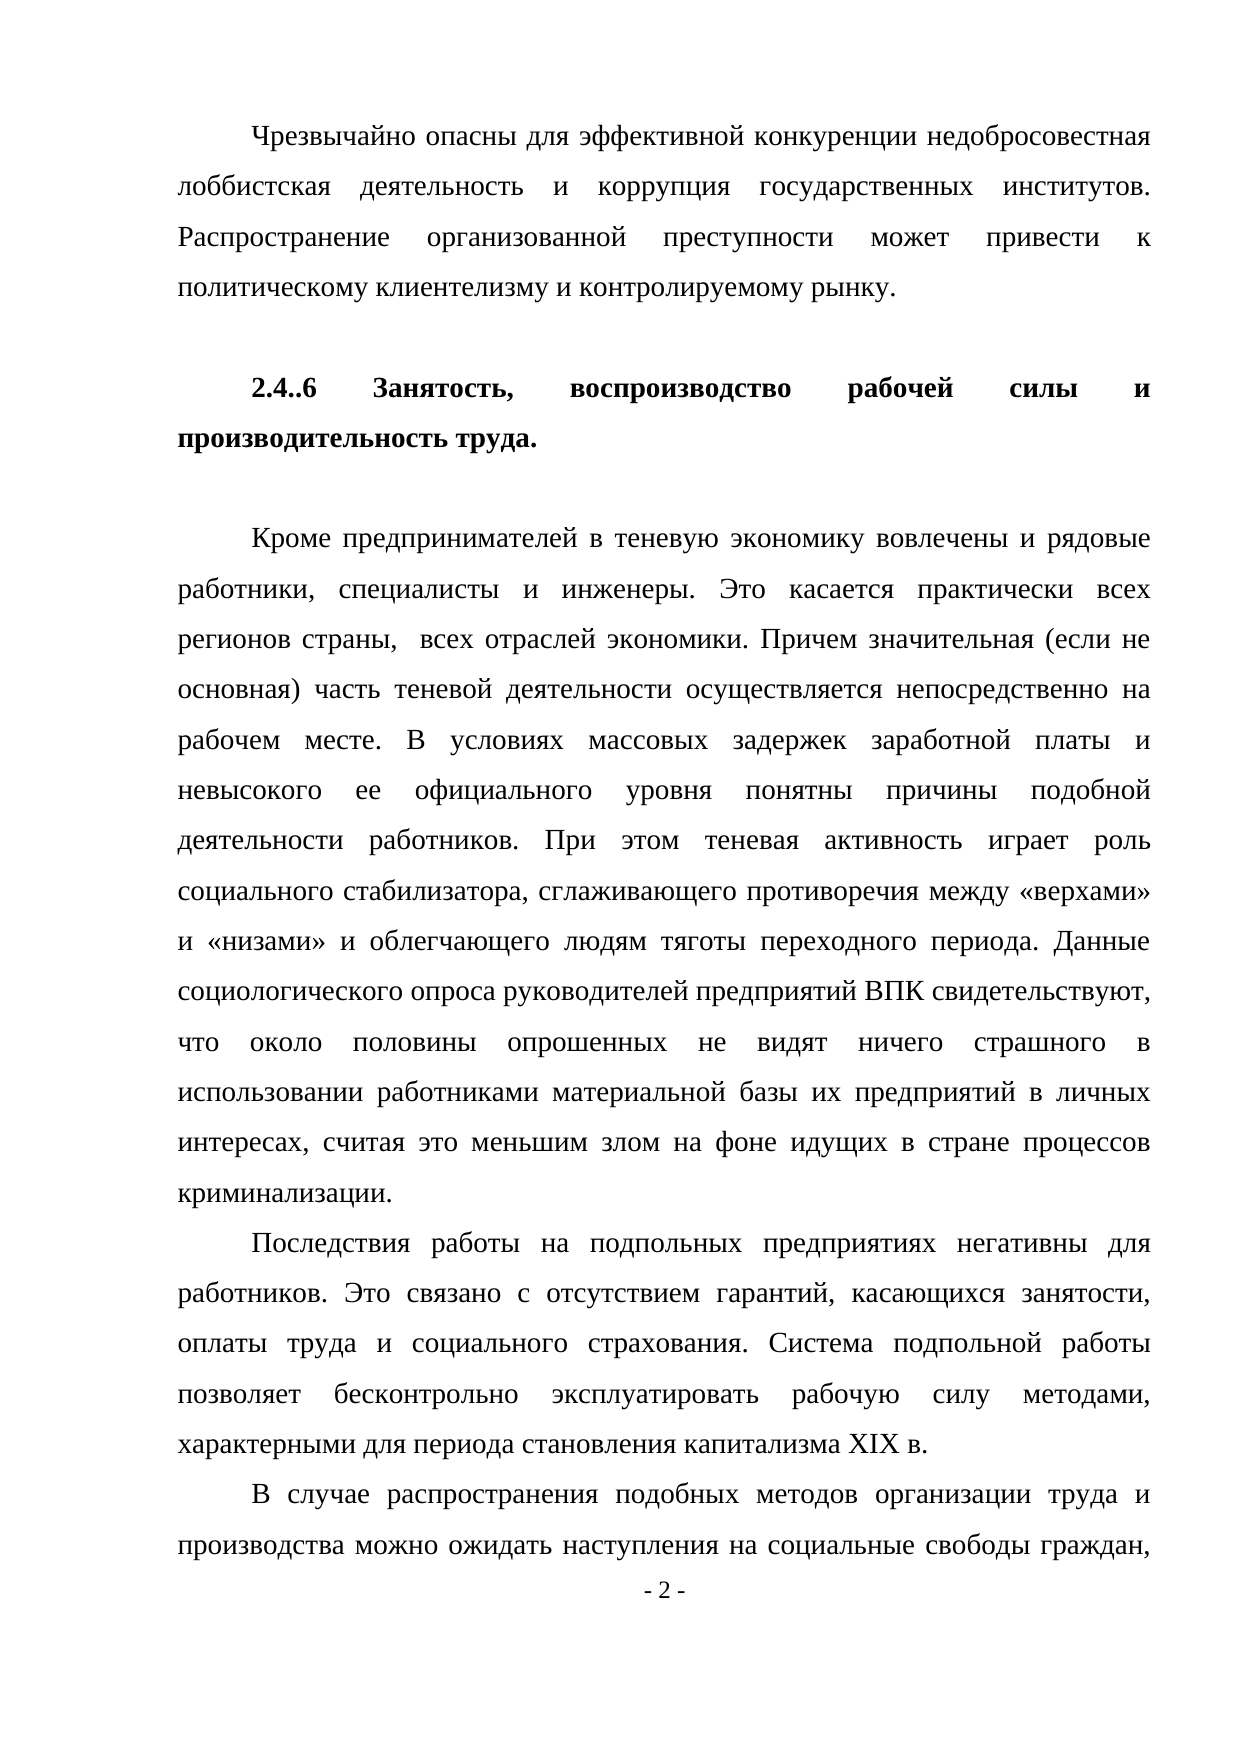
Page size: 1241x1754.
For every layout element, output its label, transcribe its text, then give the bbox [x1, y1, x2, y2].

text 2.4..6 Занятость, воспроизводство рабочей силы и производительность труда. [177, 370, 1152, 453]
text Чрезвычайно опасны для эффективной конкуренции недобросовестная лоббистская деятельность и коррупция государственных институтов. Распространение организованной преступности может привести к политическому клиентелизму и контролируемому рынку. [177, 118, 1152, 303]
text Последствия работы на подпольных предприятиях негативны для работников. Это связано с отсутствием гарантий, касающихся занятости, оплаты труда и социального страхования. Система подпольной работы позволяет бесконтрольно эксплуатировать рабочую силу методами, характерными для периода становления капитализма XIX в. [177, 1225, 1152, 1460]
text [177, 1477, 1152, 1560]
text Кроме предпринимателей в теневую экономику вовлечены и рядовые работники, специалисты и инженеры. Это касается практически всех регионов страны, всех отраслей экономики. Причем значительная (если не основная) часть теневой деятельности осуществляется непосредственно на рабочем месте. В условиях массовых задержек заработной платы и невысокого ее официального уровня понятны причины подобной деятельности работников. При этом теневая активность играет роль социального стабилизатора, сглаживающего противоречия между «верхами» и «низами» и облегчающего людям тяготы переходного периода. Данные социологического опроса руководителей предприятий ВПК свидетельствуют, что около половины опрошенных не видят ничего страшного в использовании работниками материальной базы их предприятий в личных интересах, считая это меньшим злом на фоне идущих в стране процессов криминализации. [177, 521, 1152, 1208]
